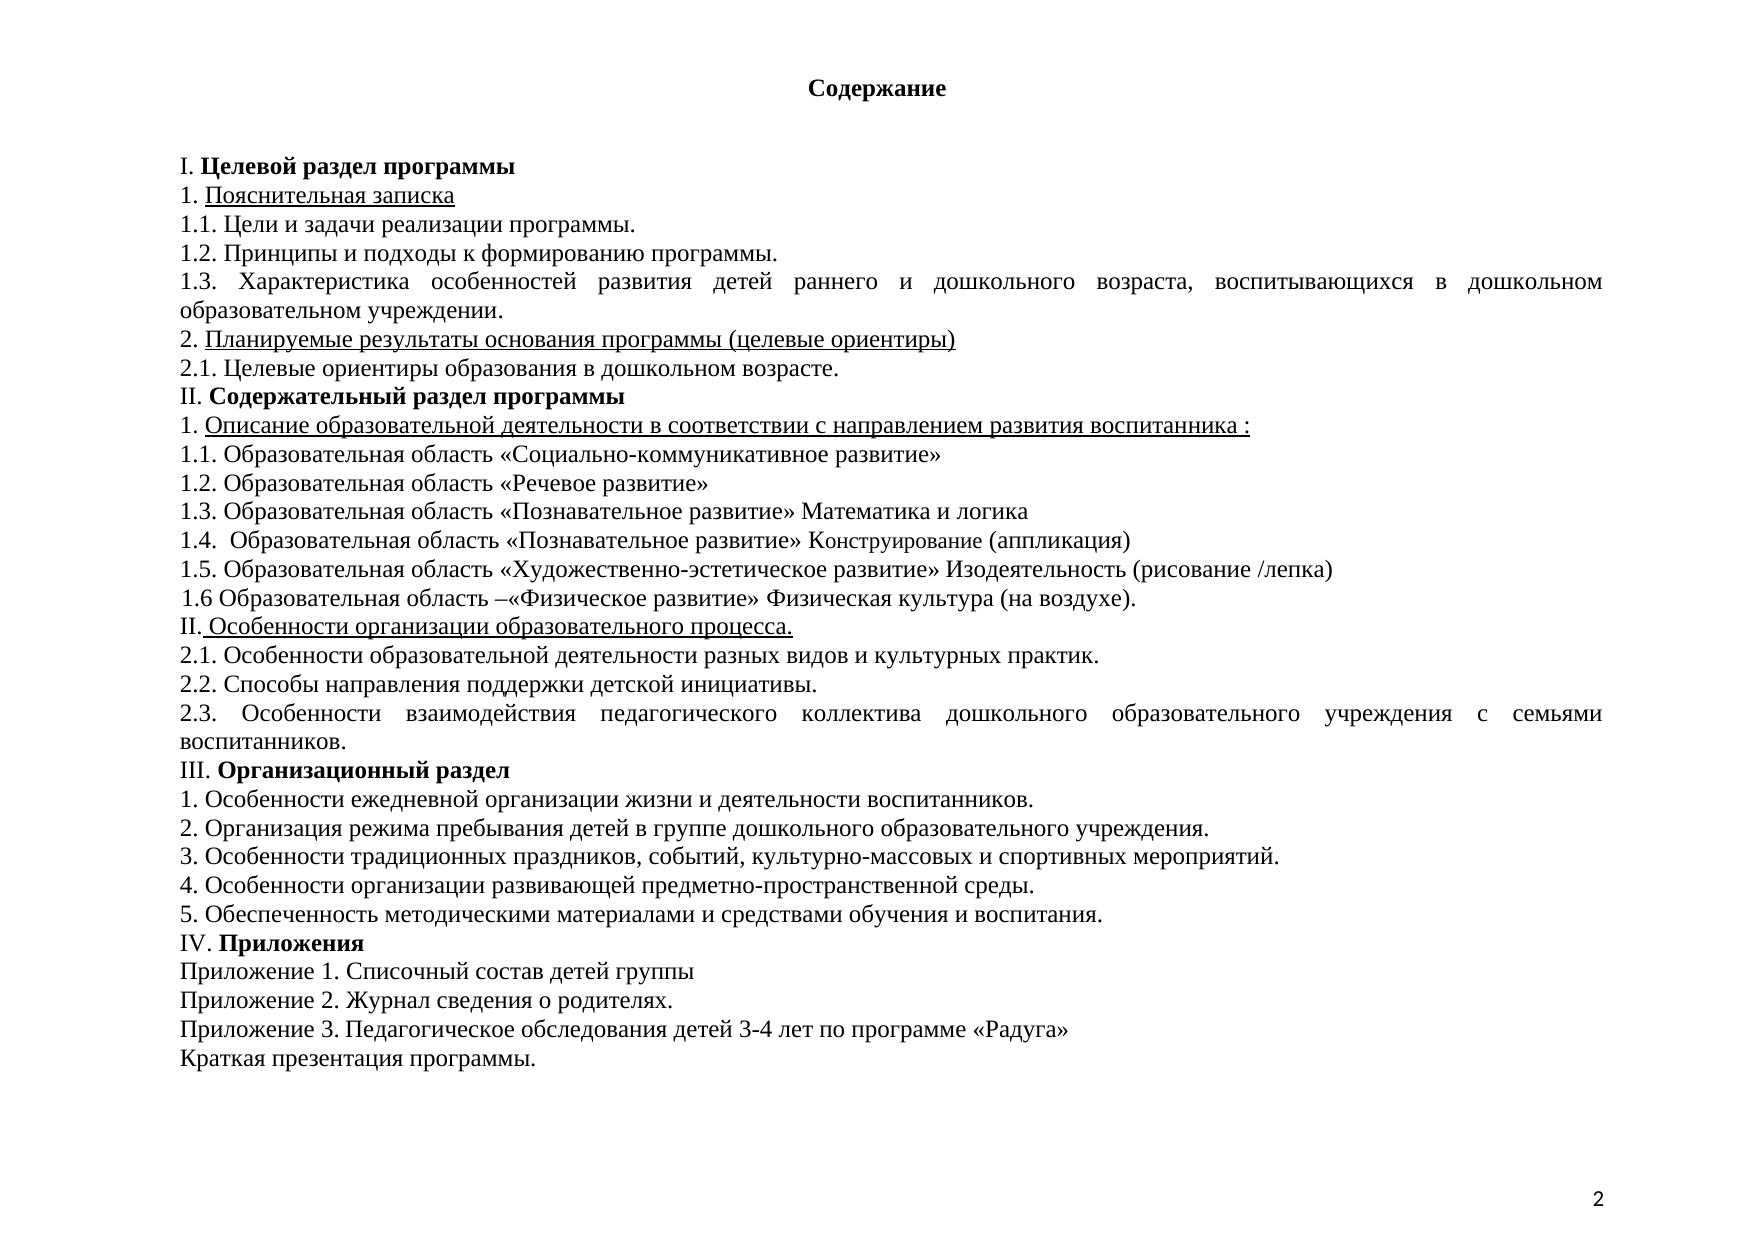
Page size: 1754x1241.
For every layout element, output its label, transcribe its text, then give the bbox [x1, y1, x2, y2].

text 1. Пояснительная записка [179, 180, 1604, 209]
text 1.3. Образовательная область «Познавательное развитие» Математика и логика [179, 496, 1604, 525]
text Приложение 3. Педагогическое обследования детей 3-4 лет по программе «Радуга» [179, 1014, 1604, 1043]
text Приложение 2. Журнал сведения о родителях. [179, 985, 1604, 1014]
text 1.1. Цели и задачи реализации программы. [179, 209, 1604, 238]
text 2. Планируемые результаты основания программы (целевые ориентиры) [179, 324, 1604, 353]
text IV. Приложения [179, 928, 1604, 956]
text 2.1. Целевые ориентиры образования в дошкольном возрасте. [179, 353, 1604, 381]
text III. Организационный раздел [179, 755, 1604, 784]
text Краткая презентация программы. [179, 1043, 1604, 1071]
text 2.2. Способы направления поддержки детской инициативы. [179, 669, 1604, 698]
text 1.4. Образовательная область «Познавательное развитие» Конструирование (аппликация) [179, 525, 1604, 554]
text 5. Обеспеченность методическими материалами и средствами обучения и воспитания. [179, 899, 1604, 928]
text 1. Особенности ежедневной организации жизни и деятельности воспитанников. [179, 784, 1604, 813]
text II. Особенности организации образовательного процесса. [179, 611, 1604, 640]
text II. Содержательный раздел программы [179, 381, 1604, 410]
text Приложение 1. Списочный состав детей группы [179, 956, 1604, 985]
text 1. Описание образовательной деятельности в соответствии с направлением развития воспитанника : [179, 410, 1604, 439]
text Целевой раздел программы [179, 151, 1604, 180]
text 1.2. Принципы и подходы к формированию программы. [179, 238, 1604, 266]
text 2.1. Особенности образовательной деятельности разных видов и культурных практик. [179, 640, 1604, 669]
text 2. Организация режима пребывания детей в группе дошкольного образовательного учреждения. [179, 813, 1604, 841]
text 1.6 Образовательная область –«Физическое развитие» Физическая культура (на воздухе). [150, 583, 1604, 611]
text 1.3. Характеристика особенностей развития детей раннего и дошкольного возраста, воспитывающихся в дошкольном образовательном учреждении. [179, 266, 1604, 324]
text 4. Особенности организации развивающей предметно-пространственной среды. [179, 870, 1604, 899]
text 2.3. Особенности взаимодействия педагогического коллектива дошкольного образовательного учреждения с семьями воспитанников. [179, 698, 1604, 755]
text 1.5. Образовательная область «Художественно-эстетическое развитие» Изодеятельность (рисование /лепка) [179, 554, 1604, 583]
text 1.1. Образовательная область «Социально-коммуникативное развитие» [179, 439, 1604, 468]
text 3. Особенности традиционных праздников, событий, культурно-массовых и спортивных мероприятий. [179, 841, 1604, 870]
text 1.2. Образовательная область «Речевое развитие» [179, 468, 1604, 496]
text Содержание [150, 73, 1604, 102]
